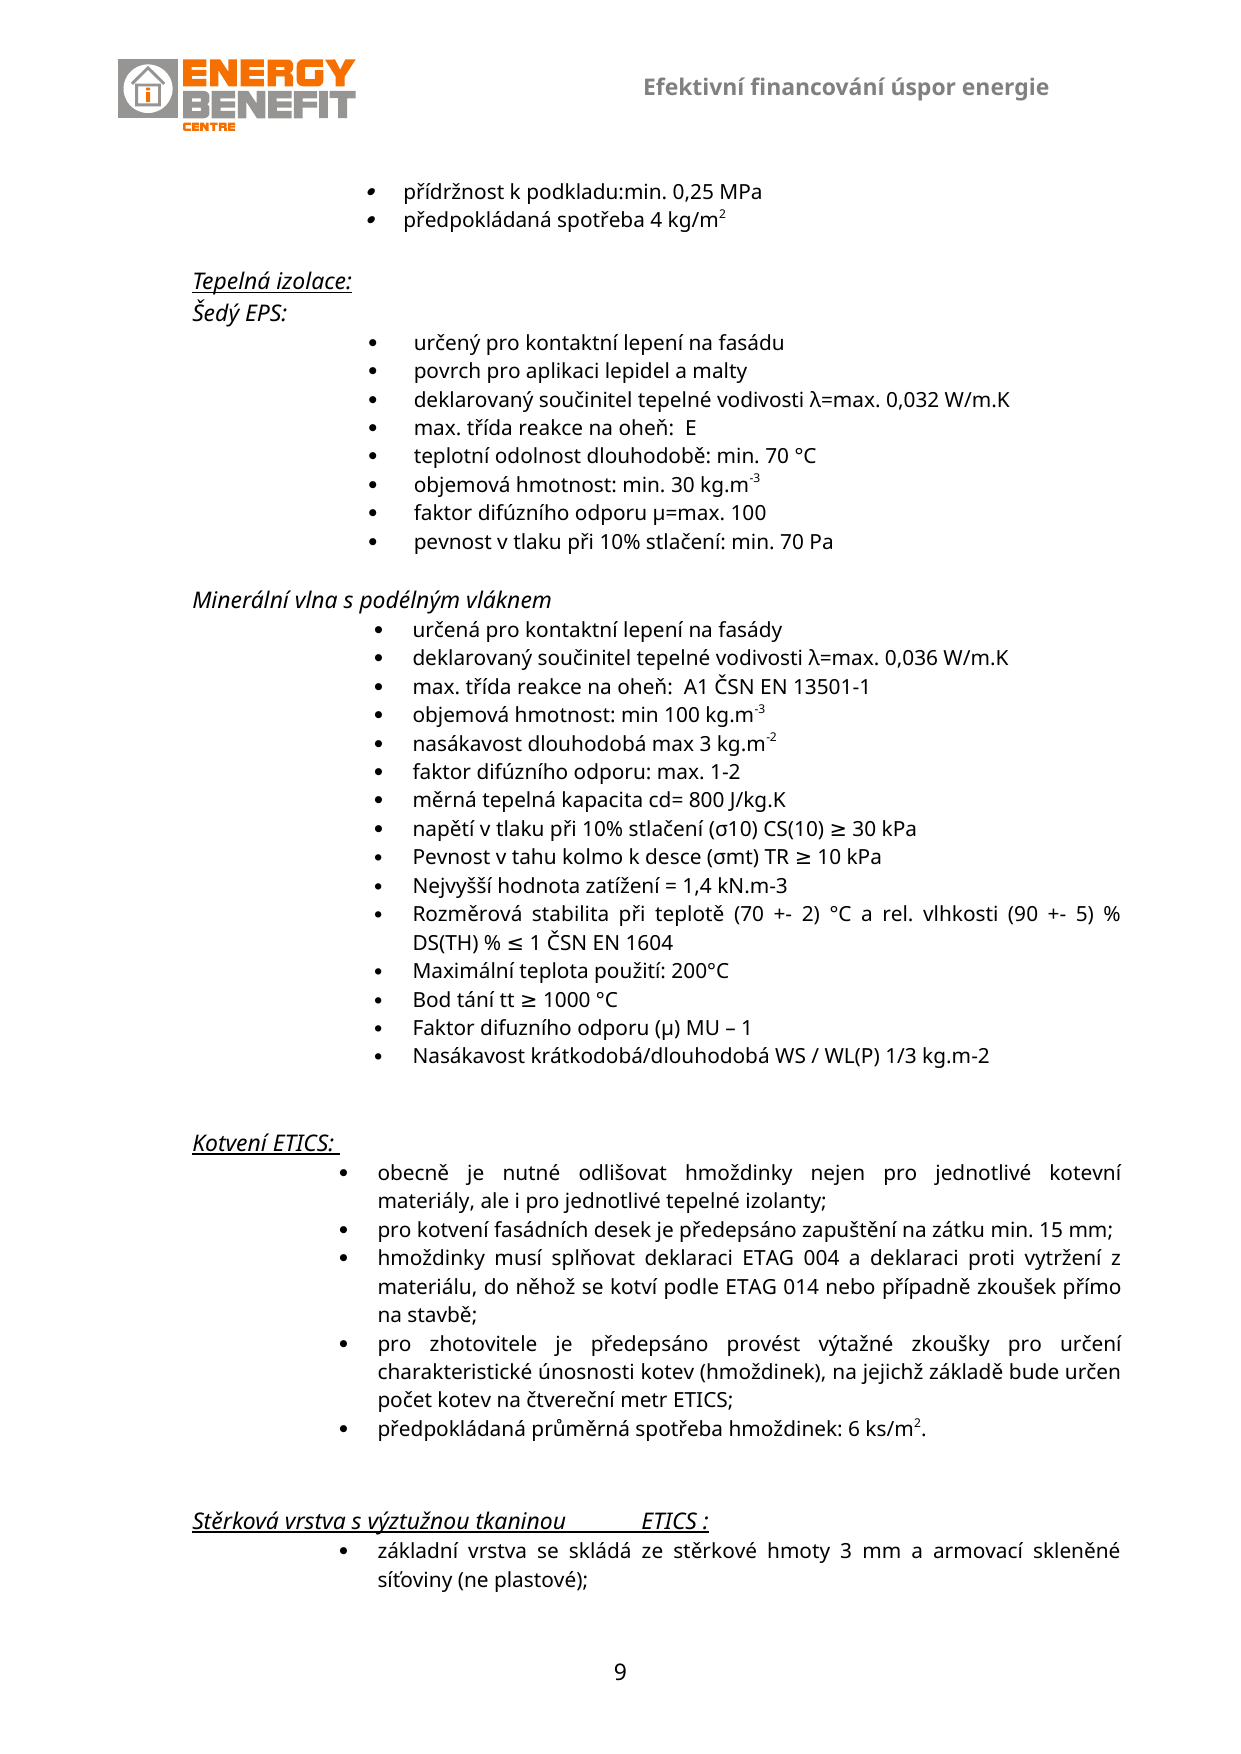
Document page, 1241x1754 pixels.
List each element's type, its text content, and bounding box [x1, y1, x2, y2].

text Stěrková vrstva s výztužnou tkaninou ETICS : [118, 1505, 1122, 1536]
list faktor difúzního odporu: max. 1-2 [375, 757, 1122, 786]
list pevnost v tlaku při 10% stlačení: min. 70 Pa [369, 527, 1122, 555]
list Faktor difuzního odporu (μ) MU – 1 [375, 1013, 1122, 1042]
list deklarovaný součinitel tepelné vodivosti λ=max. 0,032 W/m.K [369, 385, 1122, 413]
list určený pro kontaktní lepení na fasádu [369, 328, 1122, 356]
text Kotvení ETICS: [118, 1127, 1122, 1158]
list základní vrstva se skládá ze stěrkové hmoty 3 mm a armovací skleněné síťoviny (ne plastové); [340, 1536, 1122, 1593]
text Tepelná izolace: [118, 265, 1122, 297]
list obecně je nutné odlišovat hmoždinky nejen pro jednotlivé kotevní materiály, ale i pro jednotlivé tepelné izolanty; [340, 1158, 1122, 1215]
list Maximální teplota použití: 200°C [375, 956, 1122, 985]
list předpokládaná průměrná spotřeba hmoždinek: 6 ks/m2. [340, 1414, 1122, 1442]
text Šedý EPS: [118, 297, 1122, 328]
list faktor difúzního odporu μ=max. 100 [369, 498, 1122, 527]
list objemová hmotnost: min 100 kg.m-3 [375, 700, 1122, 729]
list deklarovaný součinitel tepelné vodivosti λ=max. 0,036 W/m.K [375, 643, 1122, 672]
text Minerální vlna s podélným vláknem [118, 584, 1122, 615]
list hmoždinky musí splňovat deklaraci ETAG 004 a deklaraci proti vytržení z materiálu, do něhož se kotví podle ETAG 014 nebo případně zkoušek přímo na stavbě; [340, 1243, 1122, 1329]
list Rozměrová stabilita při teplotě (70 +- 2) °C a rel. vlhkosti (90 +- 5) % DS(TH) % ≤ 1 ČSN EN 1604 [375, 899, 1122, 956]
list přídržnost k podkladu:min. 0,25 MPa [366, 177, 1122, 206]
list měrná tepelná kapacita cd= 800 J/kg.K [375, 786, 1122, 814]
list teplotní odolnost dlouhodobě: min. 70 °C [369, 442, 1122, 470]
list povrch pro aplikaci lepidel a malty [369, 356, 1122, 385]
list Pevnost v tahu kolmo k desce (σmt) TR ≥ 10 kPa [375, 842, 1122, 871]
list napětí v tlaku při 10% stlačení (σ10) CS(10) ≥ 30 kPa [375, 814, 1122, 842]
list max. třída reakce na oheň: E [369, 413, 1122, 442]
list max. třída reakce na oheň: A1 ČSN EN 13501-1 [375, 672, 1122, 700]
list Bod tání tt ≥ 1000 °C [375, 985, 1122, 1013]
list Nejvyšší hodnota zatížení = 1,4 kN.m-3 [375, 871, 1122, 899]
list určená pro kontaktní lepení na fasády [375, 615, 1122, 643]
list předpokládaná spotřeba 4 kg/m2 [366, 206, 1122, 234]
list objemová hmotnost: min. 30 kg.m-3 [369, 470, 1122, 498]
list nasákavost dlouhodobá max 3 kg.m-2 [375, 729, 1122, 757]
list pro zhotovitele je předepsáno provést výtažné zkoušky pro určení charakteristické únosnosti kotev (hmoždinek), na jejichž základě bude určen počet kotev na čtvereční metr ETICS; [340, 1329, 1122, 1414]
list pro kotvení fasádních desek je předepsáno zapuštění na zátku min. 15 mm; [340, 1215, 1122, 1243]
list Nasákavost krátkodobá/dlouhodobá WS / WL(P) 1/3 kg.m-2 [375, 1042, 1122, 1070]
